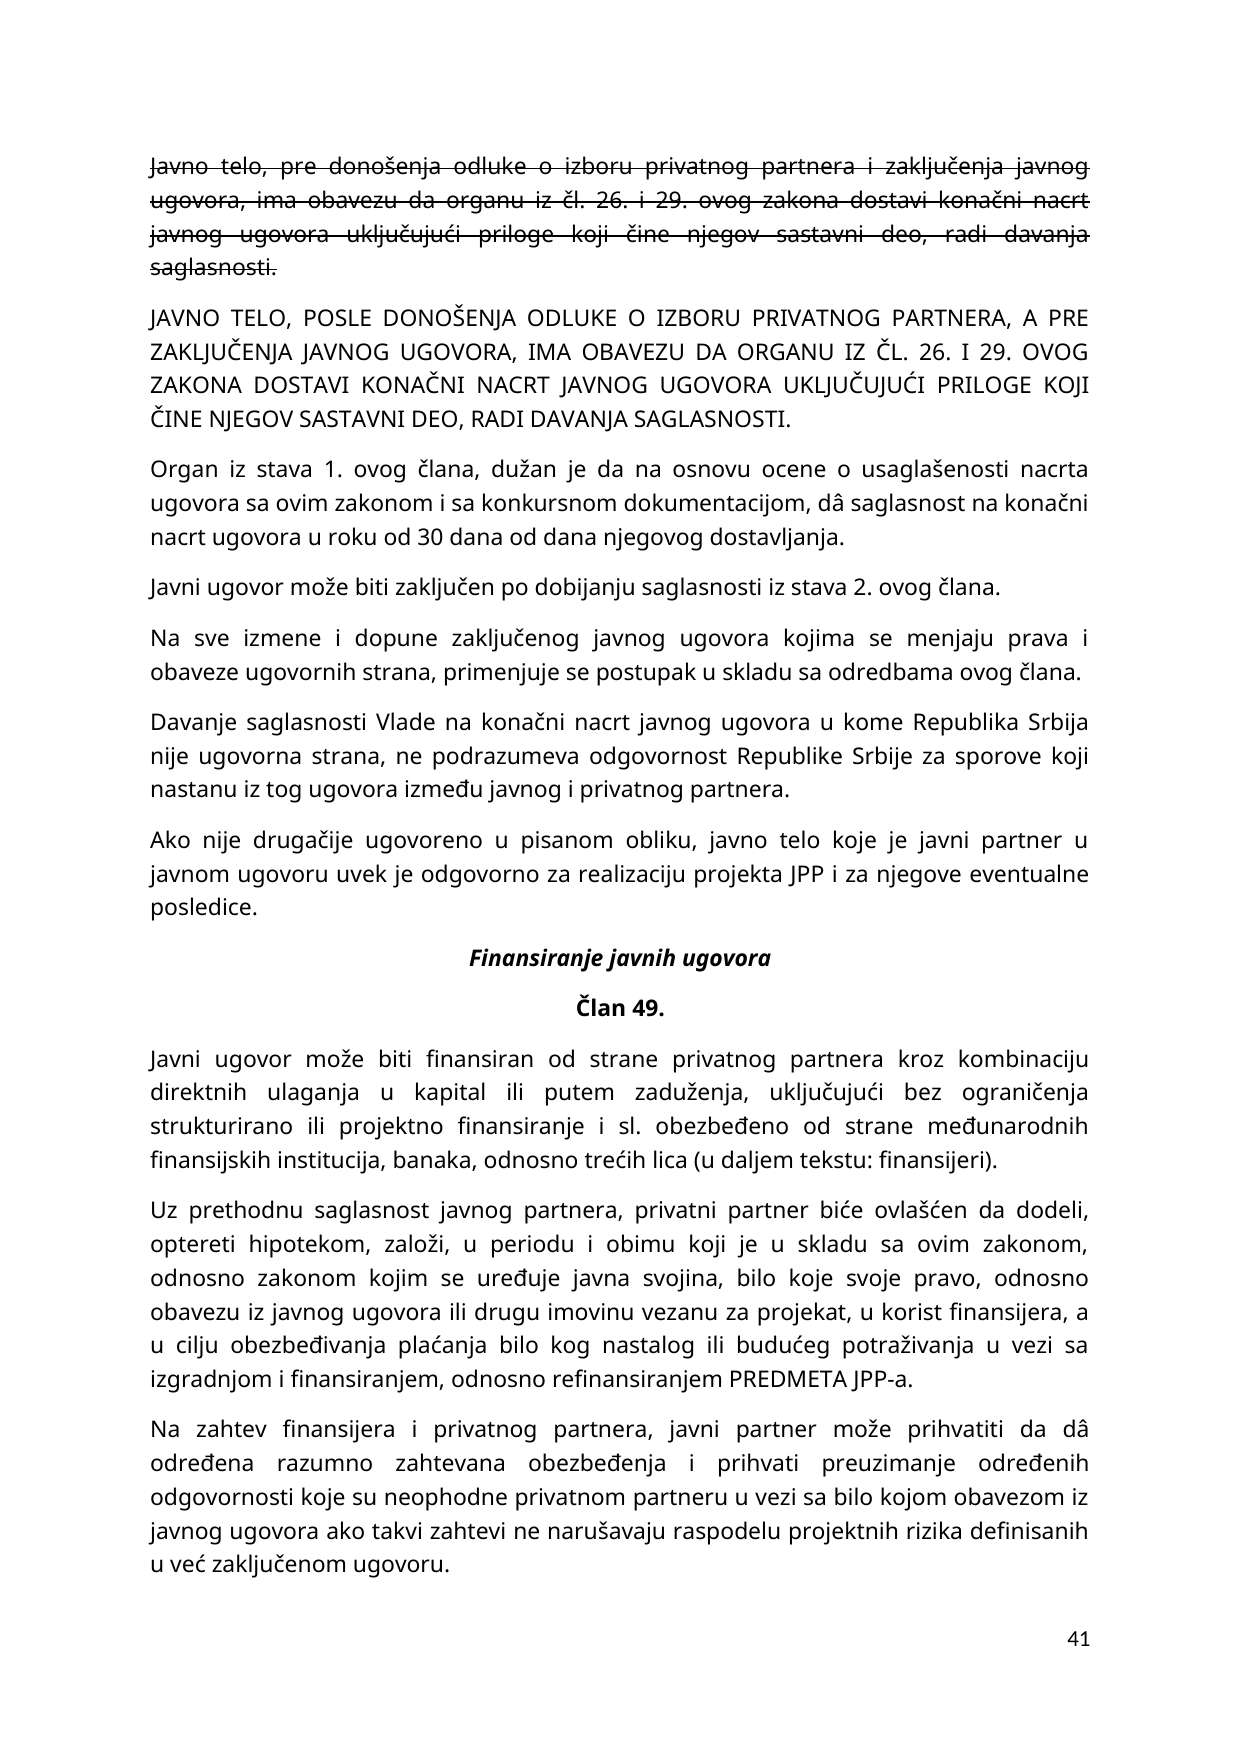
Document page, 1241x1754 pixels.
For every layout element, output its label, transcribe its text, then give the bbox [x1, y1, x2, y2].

text Davanje saglasnosti Vlade na konačni nacrt javnog ugovora u kome Republika Srbija nije ugovorna strana, ne podrazumeva odgovornost Republike Srbije za sporove koji nastanu iz tog ugovora između javnog i privatnog partnera. [150, 706, 1090, 804]
text Uz prethodnu saglasnost javnog partnera, privatni partner biće ovlašćen da dodeli, optereti hipotekom, založi, u periodu i obimu koji je u skladu sa ovim zakonom, odnosno zakonom kojim se uređuje javna svojina, bilo koje svoje pravo, odnosno obavezu iz javnog ugovora ili drugu imovinu vezanu za projekat, u korist finansijera, a u cilju obezbeđivanja plaćanja bilo kog nastalog ili budućeg potraživanja u vezi sa izgradnjom i finansiranjem, odnosno refinansiranjem PREDMETA JPP-a. [150, 1194, 1090, 1394]
text Član 49. [150, 992, 1090, 1023]
text Javno telo, pre donošenja odluke o izboru privatnog partnera i zaključenja javnog ugovora, ima obavezu da organu iz čl. 26. i 29. ovog zakona dostavi konačni nacrt javnog ugovora uključujući priloge koji čine njegov sastavni deo, radi davanja saglasnosti. [150, 150, 1090, 168]
text Finansiranje javnih ugovora [150, 942, 1090, 973]
text JAVNO TELO, POSLE DONOŠENJA ODLUKE O IZBORU PRIVATNOG PARTNERA, A PRE ZAKLJUČENJA JAVNOG UGOVORA, IMA OBAVEZU DA ORGANU IZ ČL. 26. I 29. OVOG ZAKONA DOSTAVI KONAČNI NACRT JAVNOG UGOVORA UKLJUČUJUĆI PRILOGE KOJI ČINE NJEGOV SASTAVNI DEO, RADI DAVANJA SAGLASNOSTI. [150, 302, 1090, 434]
text Na zahtev finansijera i privatnog partnera, javni partner može prihvatiti da dâ određena razumno zahtevana obezbeđenja i prihvati preuzimanje određenih odgovornosti koje su neophodne privatnom partneru u vezi sa bilo kojom obavezom iz javnog ugovora ako takvi zahtevi ne narušavaju raspodelu projektnih rizika definisanih u već zaključenom ugovoru. [150, 1413, 1090, 1579]
text Javni ugovor može biti finansiran od strane privatnog partnera kroz kombinaciju direktnih ulaganja u kapital ili putem zaduženja, uključujući bez ograničenja strukturirano ili projektno finansiranje i sl. obezbeđeno od strane međunarodnih finansijskih institucija, banaka, odnosno trećih lica (u daljem tekstu: finansijeri). [150, 1042, 1090, 1175]
text Javno telo, pre donošenja odluke o izboru privatnog partnera i zaključenja javnog ugovora, ima obavezu da organu iz čl. 26. i 29. ovog zakona dostavi konačni nacrt javnog ugovora uključujući priloge koji čine njegov sastavni deo, radi davanja saglasnosti. [150, 237, 1090, 282]
text Javno telo, pre donošenja odluke o izboru privatnog partnera i zaključenja javnog ugovora, ima obavezu da organu iz čl. 26. i 29. ovog zakona dostavi konačni nacrt javnog ugovora uključujući priloge koji čine njegov sastavni deo, radi davanja saglasnosti. [150, 203, 1090, 235]
text Na sve izmene i dopune zaključenog javnog ugovora kojima se menjaju prava i obaveze ugovornih strana, primenjuje se postupak u skladu sa odredbama ovog člana. [150, 622, 1090, 687]
text Javno telo, pre donošenja odluke o izboru privatnog partnera i zaključenja javnog ugovora, ima obavezu da organu iz čl. 26. i 29. ovog zakona dostavi konačni nacrt javnog ugovora uključujući priloge koji čine njegov sastavni deo, radi davanja saglasnosti. [150, 169, 1090, 201]
text Javni ugovor može biti zaključen po dobijanju saglasnosti iz stava 2. ovog člana. [150, 571, 1090, 602]
text Ako nije drugačije ugovoreno u pisanom obliku, javno telo koje je javni partner u javnom ugovoru uvek je odgovorno za realizaciju projekta JPP i za njegove eventualne posledice. [150, 824, 1090, 922]
text Organ iz stava 1. ovog člana, dužan je da na osnovu ocene o usaglašenosti nacrta ugovora sa ovim zakonom i sa konkursnom dokumentacijom, dâ saglasnost na konačni nacrt ugovora u roku od 30 dana od dana njegovog dostavljanja. [150, 453, 1090, 552]
